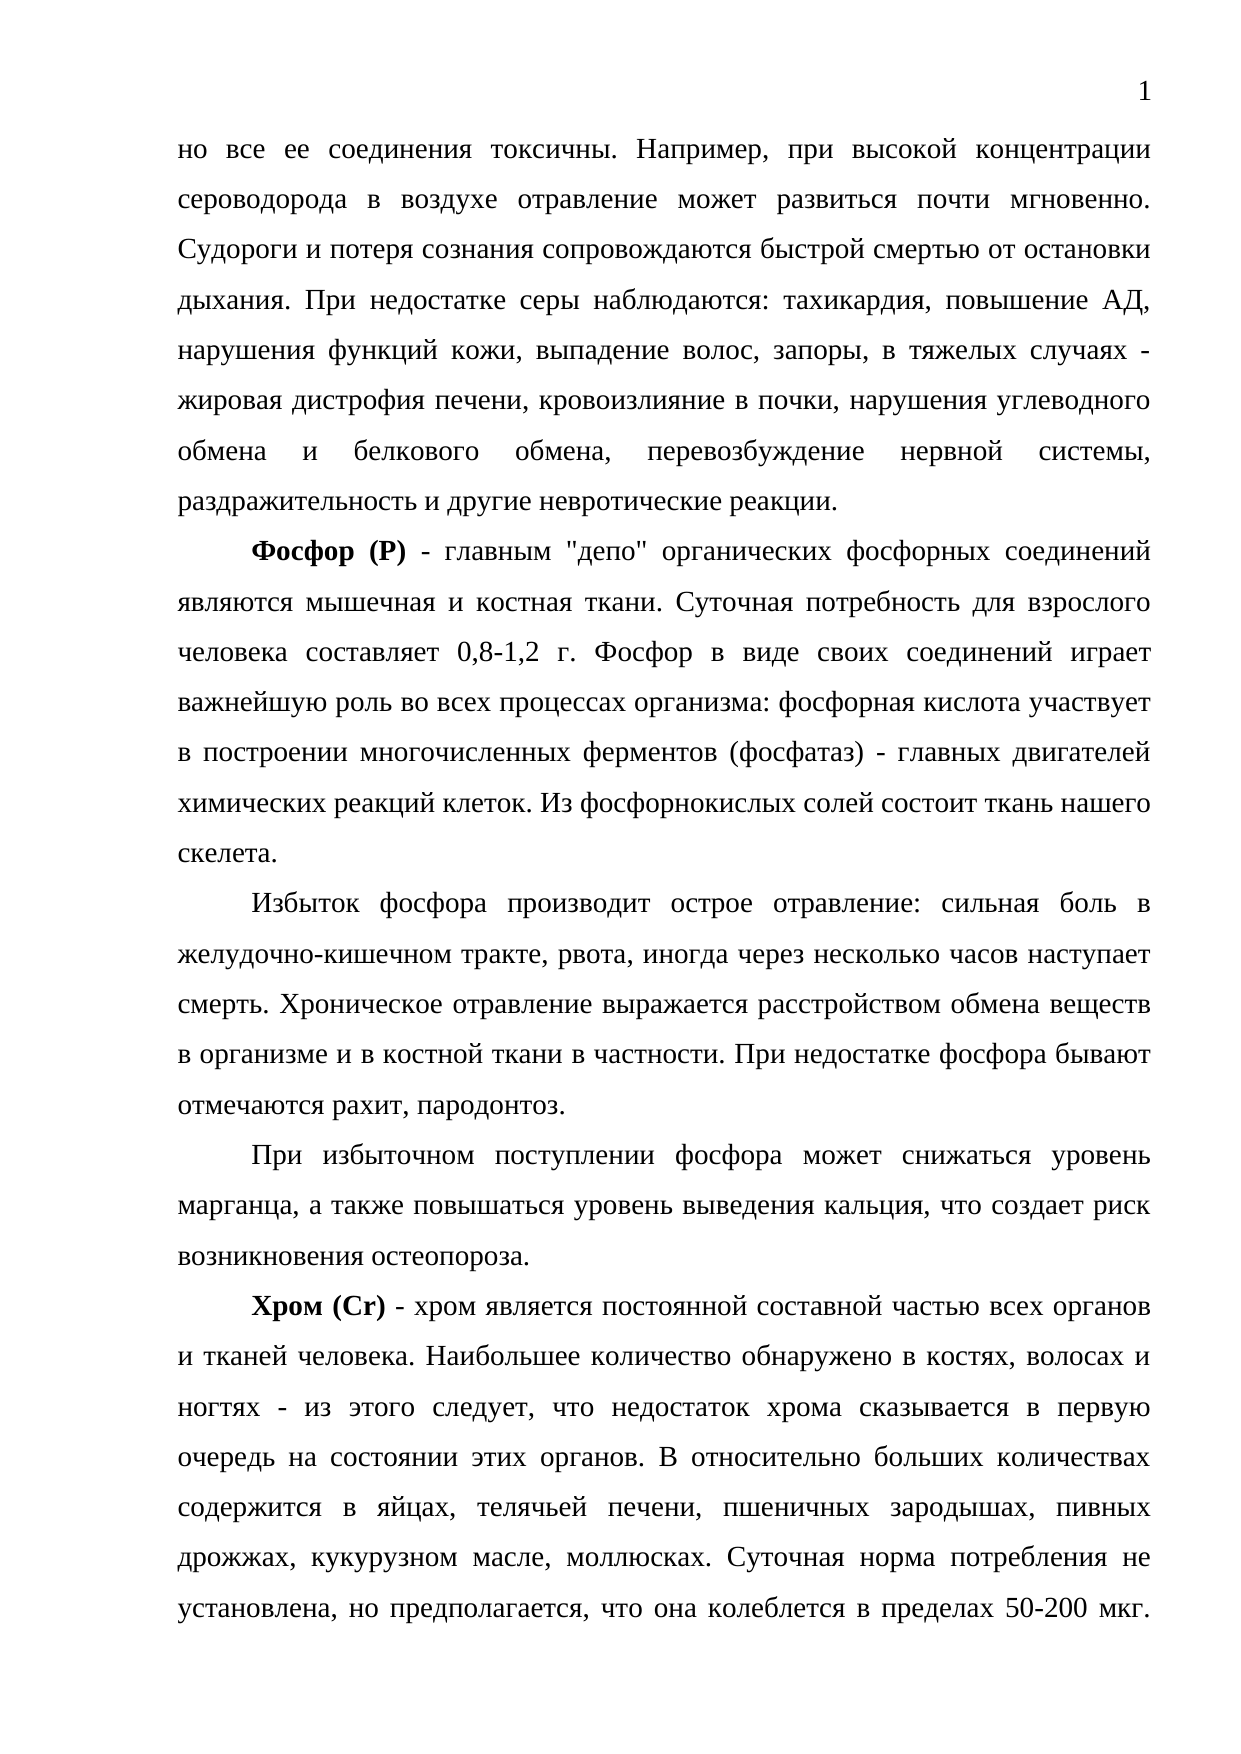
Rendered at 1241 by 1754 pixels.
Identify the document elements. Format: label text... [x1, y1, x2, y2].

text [177, 1288, 1152, 1623]
text При избыточном поступлении фосфора может снижаться уровень марганца, а также повышаться уровень выведения кальция, что создает риск возникновения остеопороза. [177, 1137, 1152, 1271]
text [177, 131, 1152, 517]
text Избыток фосфора производит острое отравление: сильная боль в желудочно-кишечном тракте, рвота, иногда через несколько часов наступает смерть. Хроническое отравление выражается расстройством обмена веществ в организме и в костной ткани в частности. При недостатке фосфора бывают отмечаются рахит, пародонтоз. [177, 886, 1152, 1120]
text Фосфор (Р) - главным "депо" органических фосфорных соединений являются мышечная и костная ткани. Суточная потребность для взрослого человека составляет 0,8-1,2 г. Фосфор в виде своих соединений играет важнейшую роль во всех процессах организма: фосфорная кислота участвует в построении многочисленных ферментов (фосфатаз) - главных двигателей химических реакций клеток. Из фосфорнокислых солей состоит ткань нашего скелета. [177, 533, 1152, 869]
